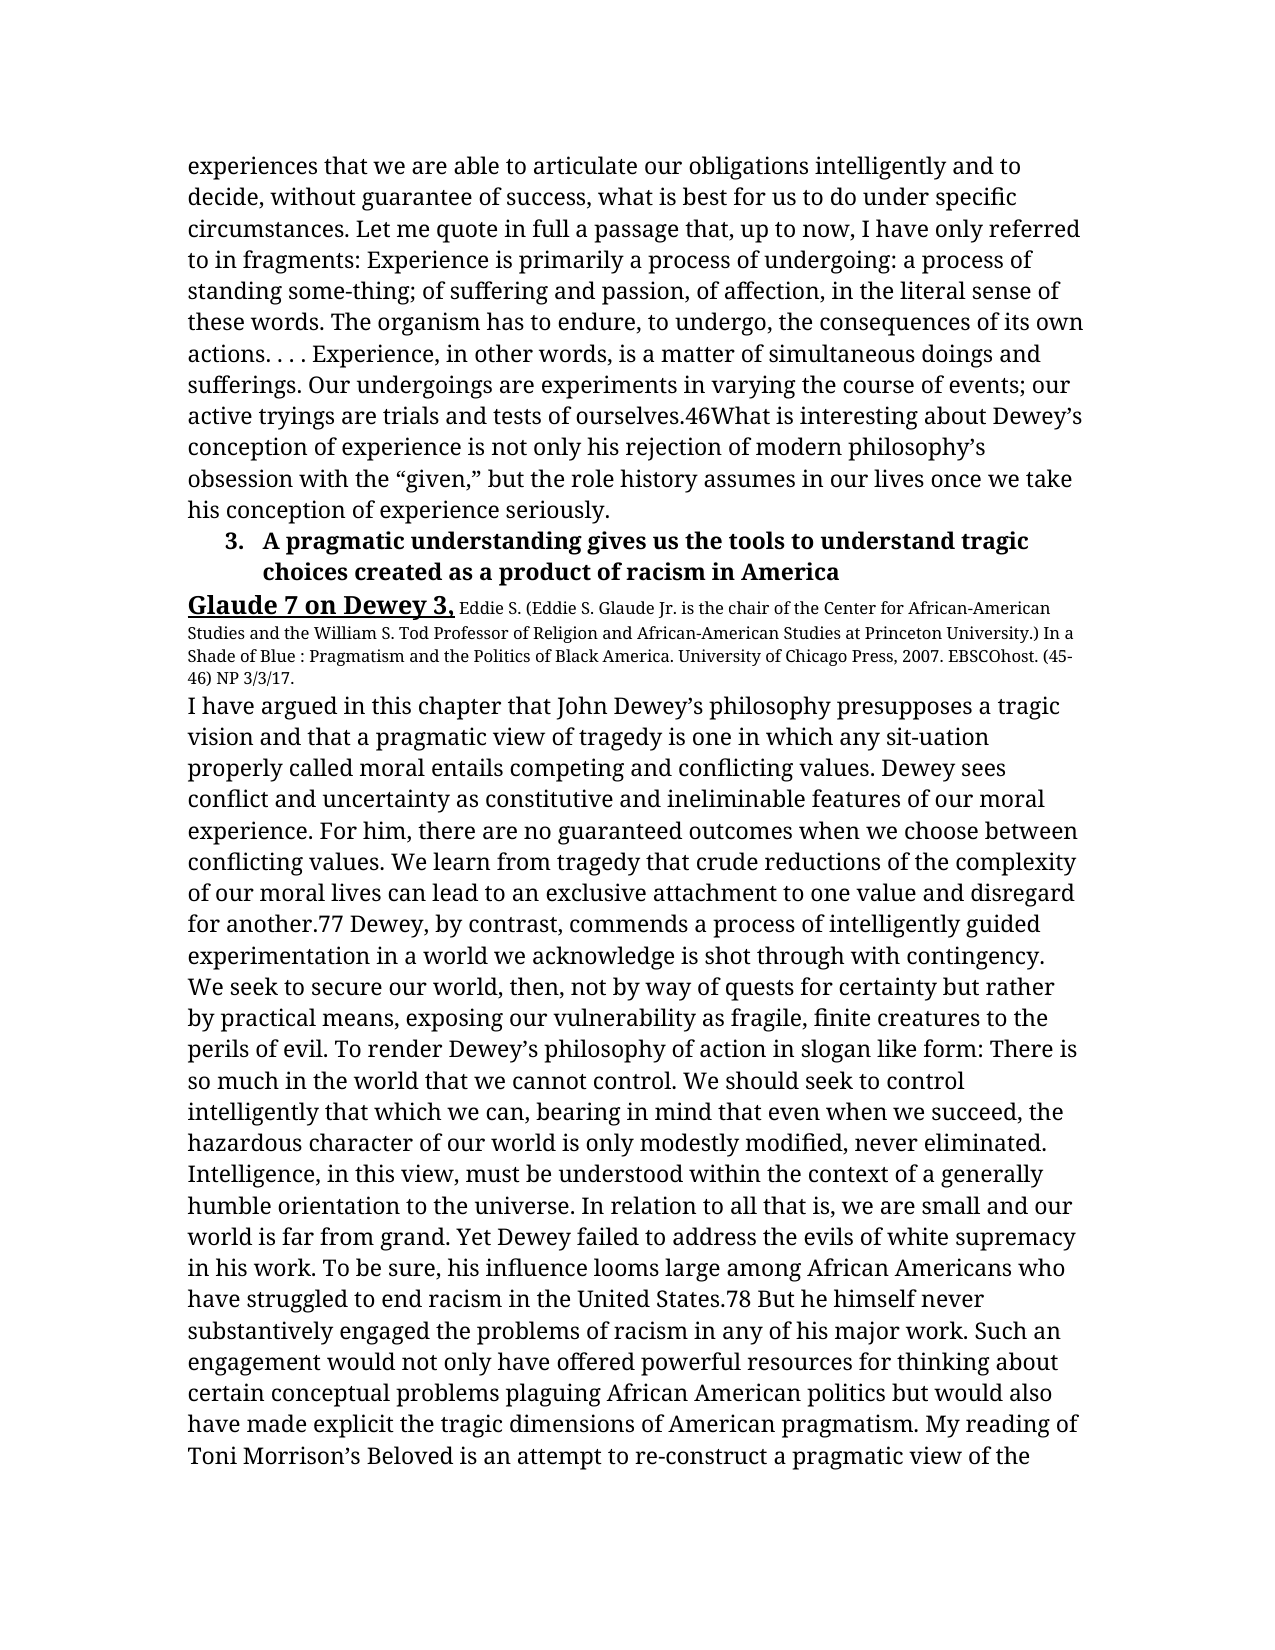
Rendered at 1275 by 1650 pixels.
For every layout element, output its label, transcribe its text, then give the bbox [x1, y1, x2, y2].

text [187, 150, 1087, 525]
text Glaude 7 on Dewey 3, Eddie S. (Eddie S. Glaude Jr. is the chair of the Center for African-American Studies and the William S. Tod Professor of Religion and African-American Studies at Princeton University.) In a Shade of Blue : Pragmatism and the Politics of Black America. University of Chicago Press, 2007. EBSCOhost. (45-46) NP 3/3/17. [187, 587, 1087, 690]
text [187, 690, 1087, 1471]
subtitle A pragmatic understanding gives us the tools to understand tragic choices created as a product of racism in America [225, 525, 1087, 587]
